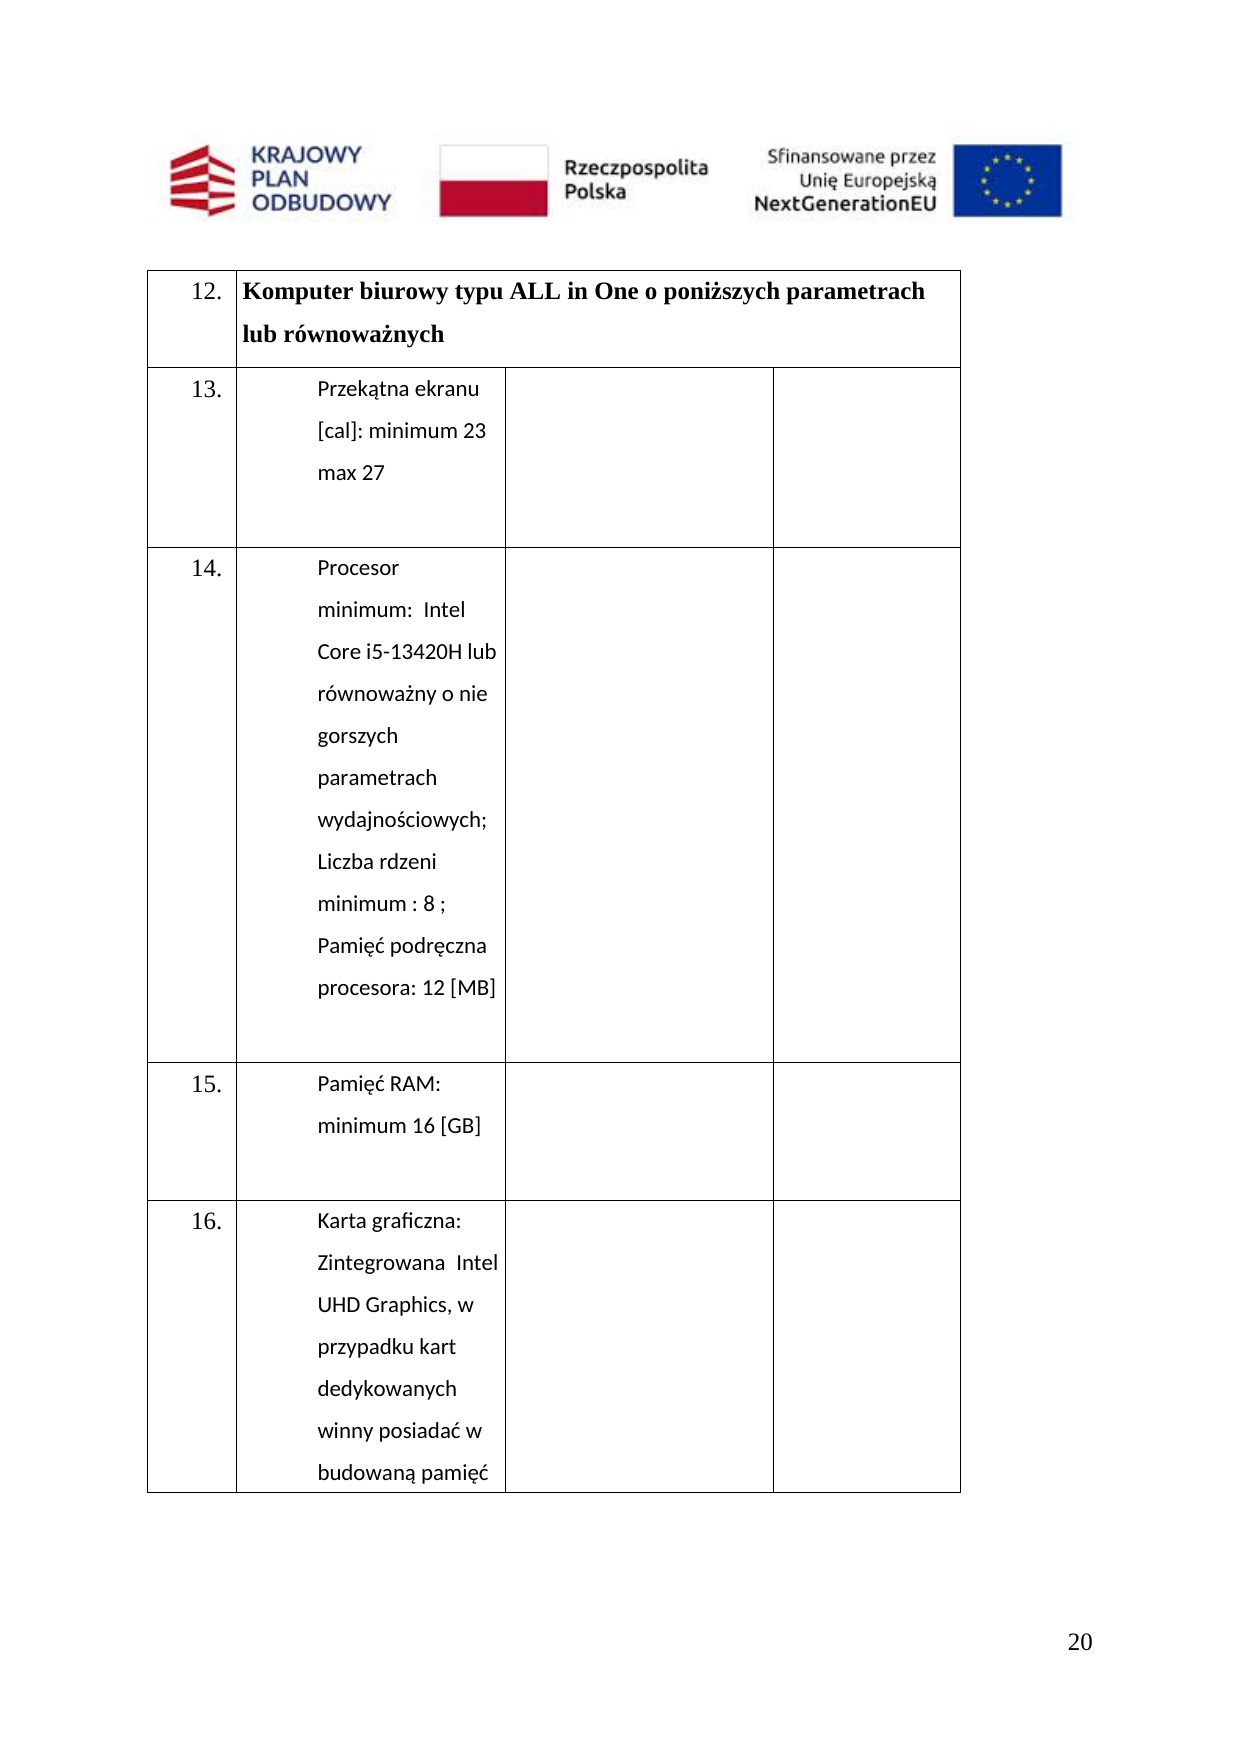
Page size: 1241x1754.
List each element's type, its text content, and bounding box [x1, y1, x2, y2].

table_cell [148, 1201, 236, 1492]
table_cell [148, 548, 236, 1062]
table_cell [148, 368, 236, 547]
table_cell [774, 1201, 960, 1492]
table_cell Procesor minimum: Intel Core i5-13420H lub równoważny o nie gorszych parametrach wydajnościowych; Liczba rdzeni minimum : 8 ; Pamięć podręczna procesora: 12 [MB] [237, 548, 505, 1062]
table_cell [506, 548, 773, 1062]
picture [147, 122, 1085, 241]
table_cell [506, 1063, 773, 1199]
table_cell Pamięć RAM: minimum 16 [GB] [237, 1063, 505, 1199]
table_cell [506, 1201, 773, 1492]
table_cell Karta graficzna: Zintegrowana Intel UHD Graphics, w przypadku kart dedykowanych winny posiadać w budowaną pamięć minimum 4 [GB] [237, 1201, 505, 1492]
table_cell [774, 548, 960, 1062]
table_cell Przekątna ekranu [cal]: minimum 23 max 27 [237, 368, 505, 547]
table_cell [774, 368, 960, 547]
table_cell [148, 271, 236, 367]
table_cell [148, 1063, 236, 1199]
table_cell Komputer biurowy typu ALL in One o poniższych parametrach lub równoważnych [237, 271, 960, 367]
table_cell [506, 368, 773, 547]
table_cell [774, 1063, 960, 1199]
